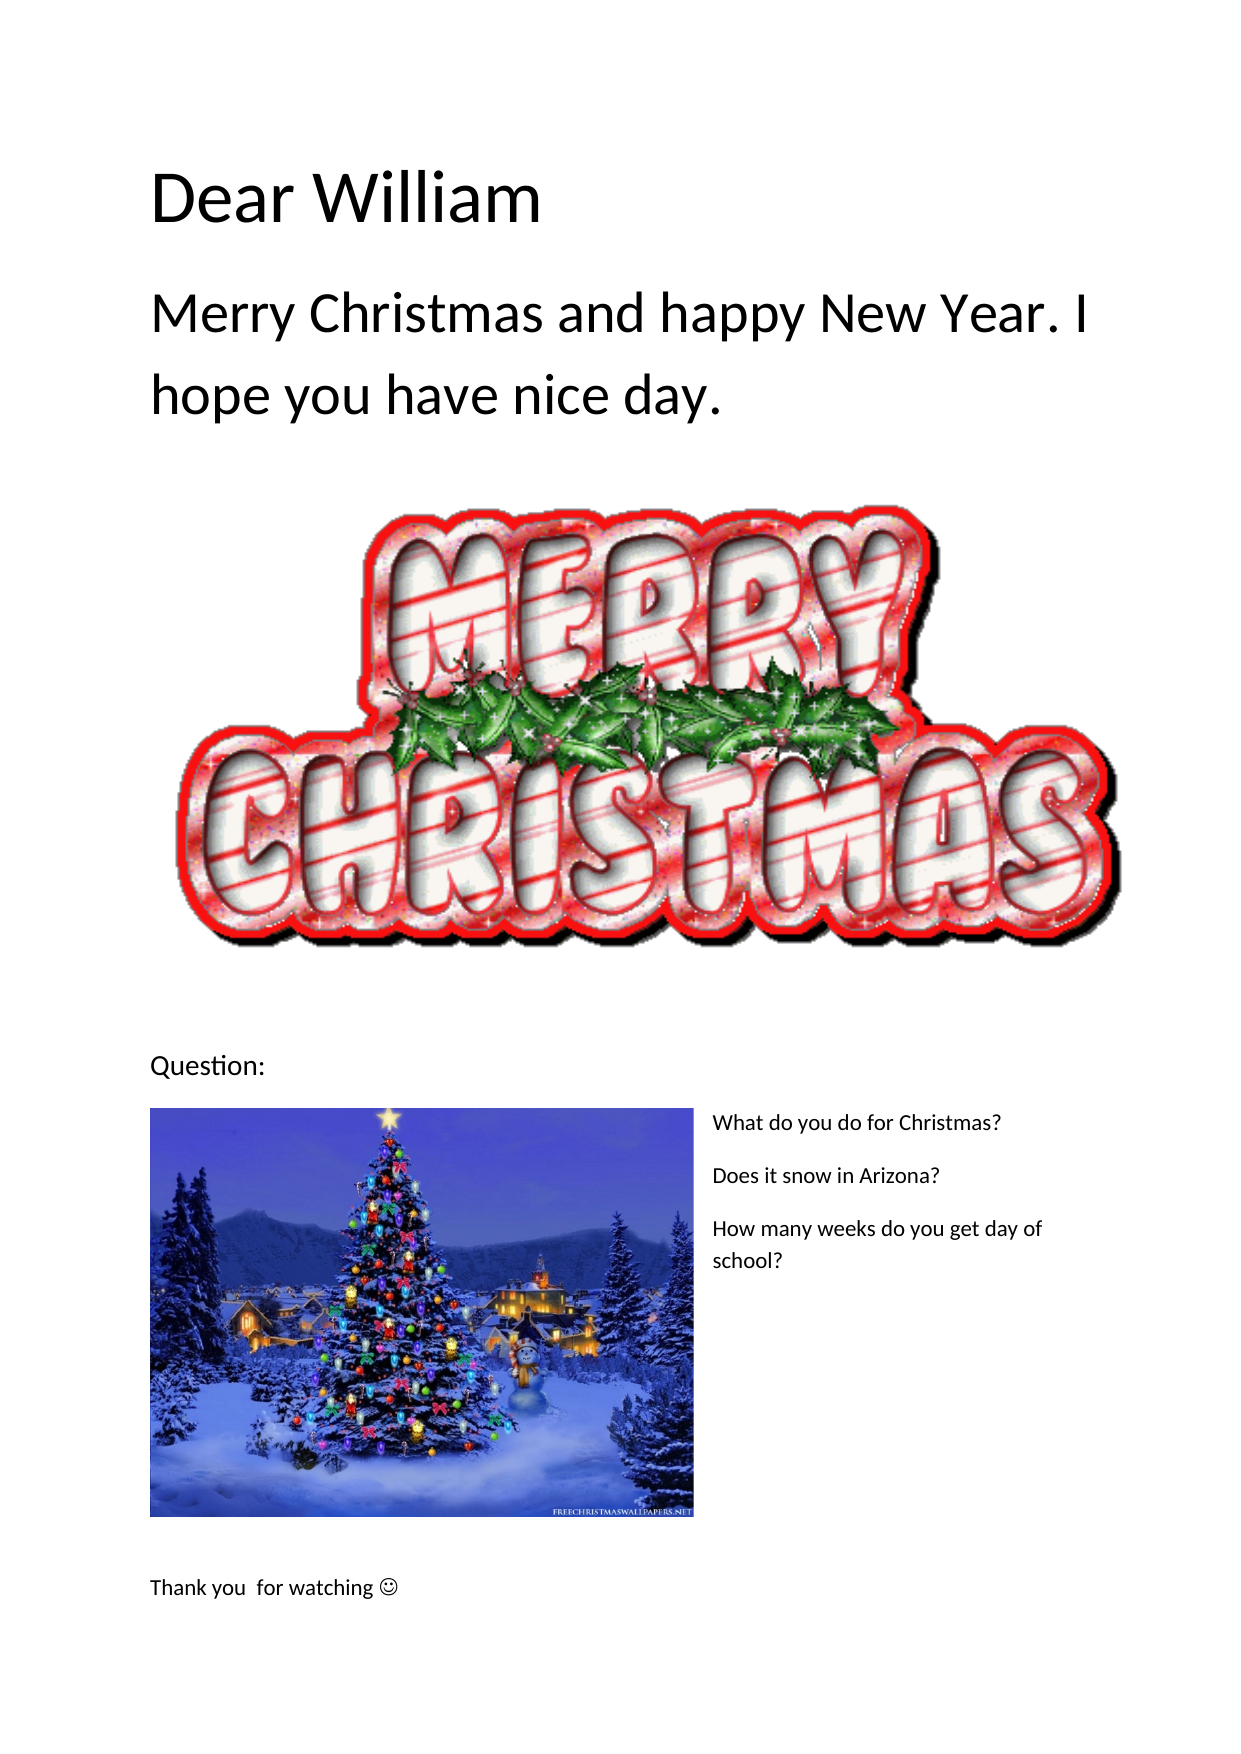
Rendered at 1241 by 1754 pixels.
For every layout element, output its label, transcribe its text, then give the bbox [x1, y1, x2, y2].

text What do you do for Christmas? [694, 1108, 1090, 1136]
picture [150, 460, 1146, 1022]
text Question: [150, 1047, 1090, 1082]
text Dear William [150, 150, 1090, 242]
picture [150, 1108, 694, 1517]
text Thank you for watching [150, 1573, 1090, 1601]
text Does it snow in Arizona? [694, 1161, 1090, 1189]
text How many weeks do you get day of school? [694, 1214, 1090, 1274]
text Merry Christmas and happy New Year. I hope you have nice day. [150, 276, 1090, 429]
